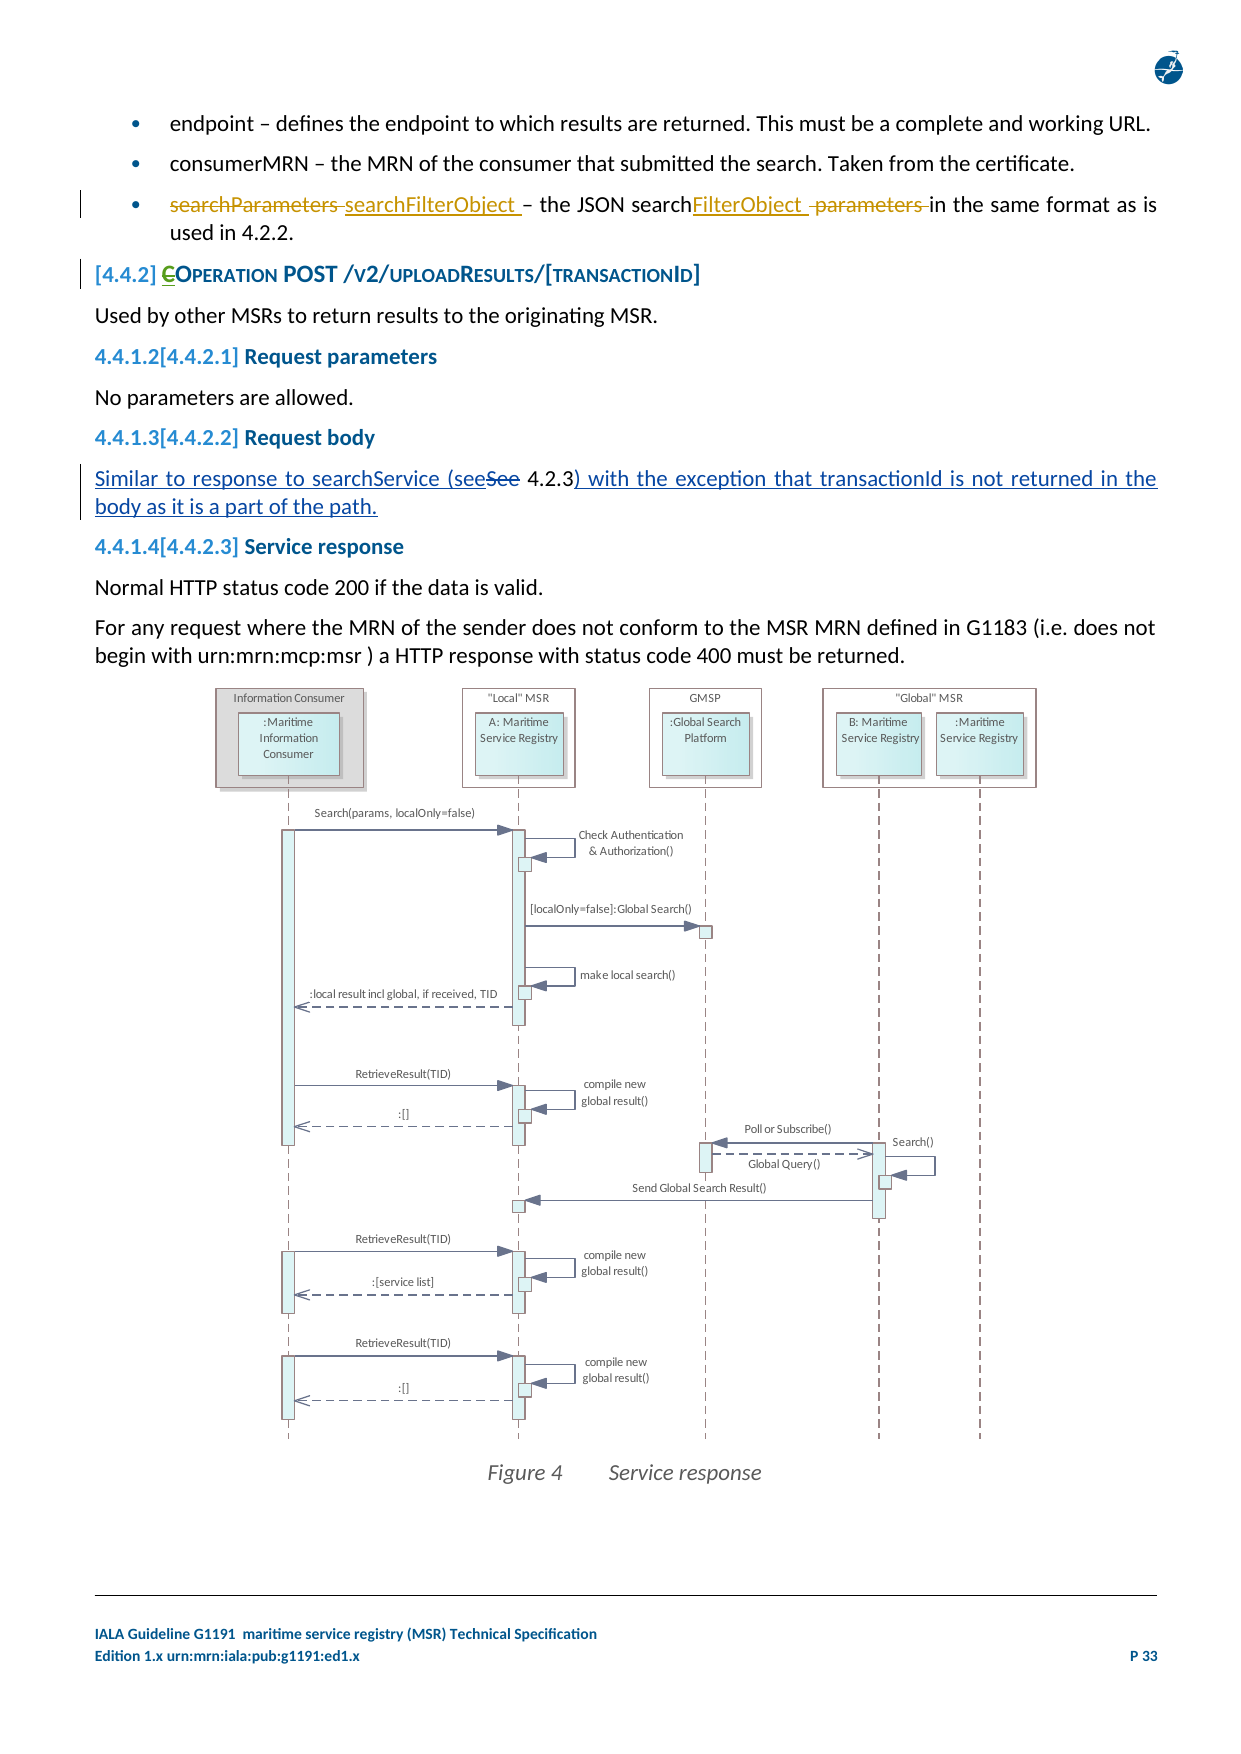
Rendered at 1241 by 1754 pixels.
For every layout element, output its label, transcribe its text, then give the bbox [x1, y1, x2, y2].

list – the JSON searchin the same format as is used in 4.2.2. [132, 190, 1157, 246]
text 4.2.3 [94, 464, 1157, 520]
text For any request where the MRN of the sender does not conform to the MSR MRN defined in G1183 (i.e. does not begin with urn:mrn:mcp:msr ) a HTTP response with status code 400 must be returned. [94, 613, 1157, 669]
text Figure 4 Service response [94, 1458, 1157, 1486]
text Used by other MSRs to return results to the originating MSR. [94, 302, 1157, 330]
text Normal HTTP status code 200 if the data is valid. [94, 573, 1157, 601]
picture [1123, 0, 1241, 119]
subtitle Operation POST /v2/uploadResults/[transactionId] [94, 259, 1069, 289]
text No parameters are allowed. [94, 383, 1157, 411]
subtitle Request parameters [94, 342, 1054, 370]
list consumerMRN – the MRN of the consumer that submitted the search. Taken from the certificate. [132, 149, 1157, 178]
subtitle Service response [94, 532, 1054, 560]
list endpoint – defines the endpoint to which results are returned. This must be a complete and working URL. [132, 109, 1157, 137]
subtitle Request body [94, 423, 1054, 451]
